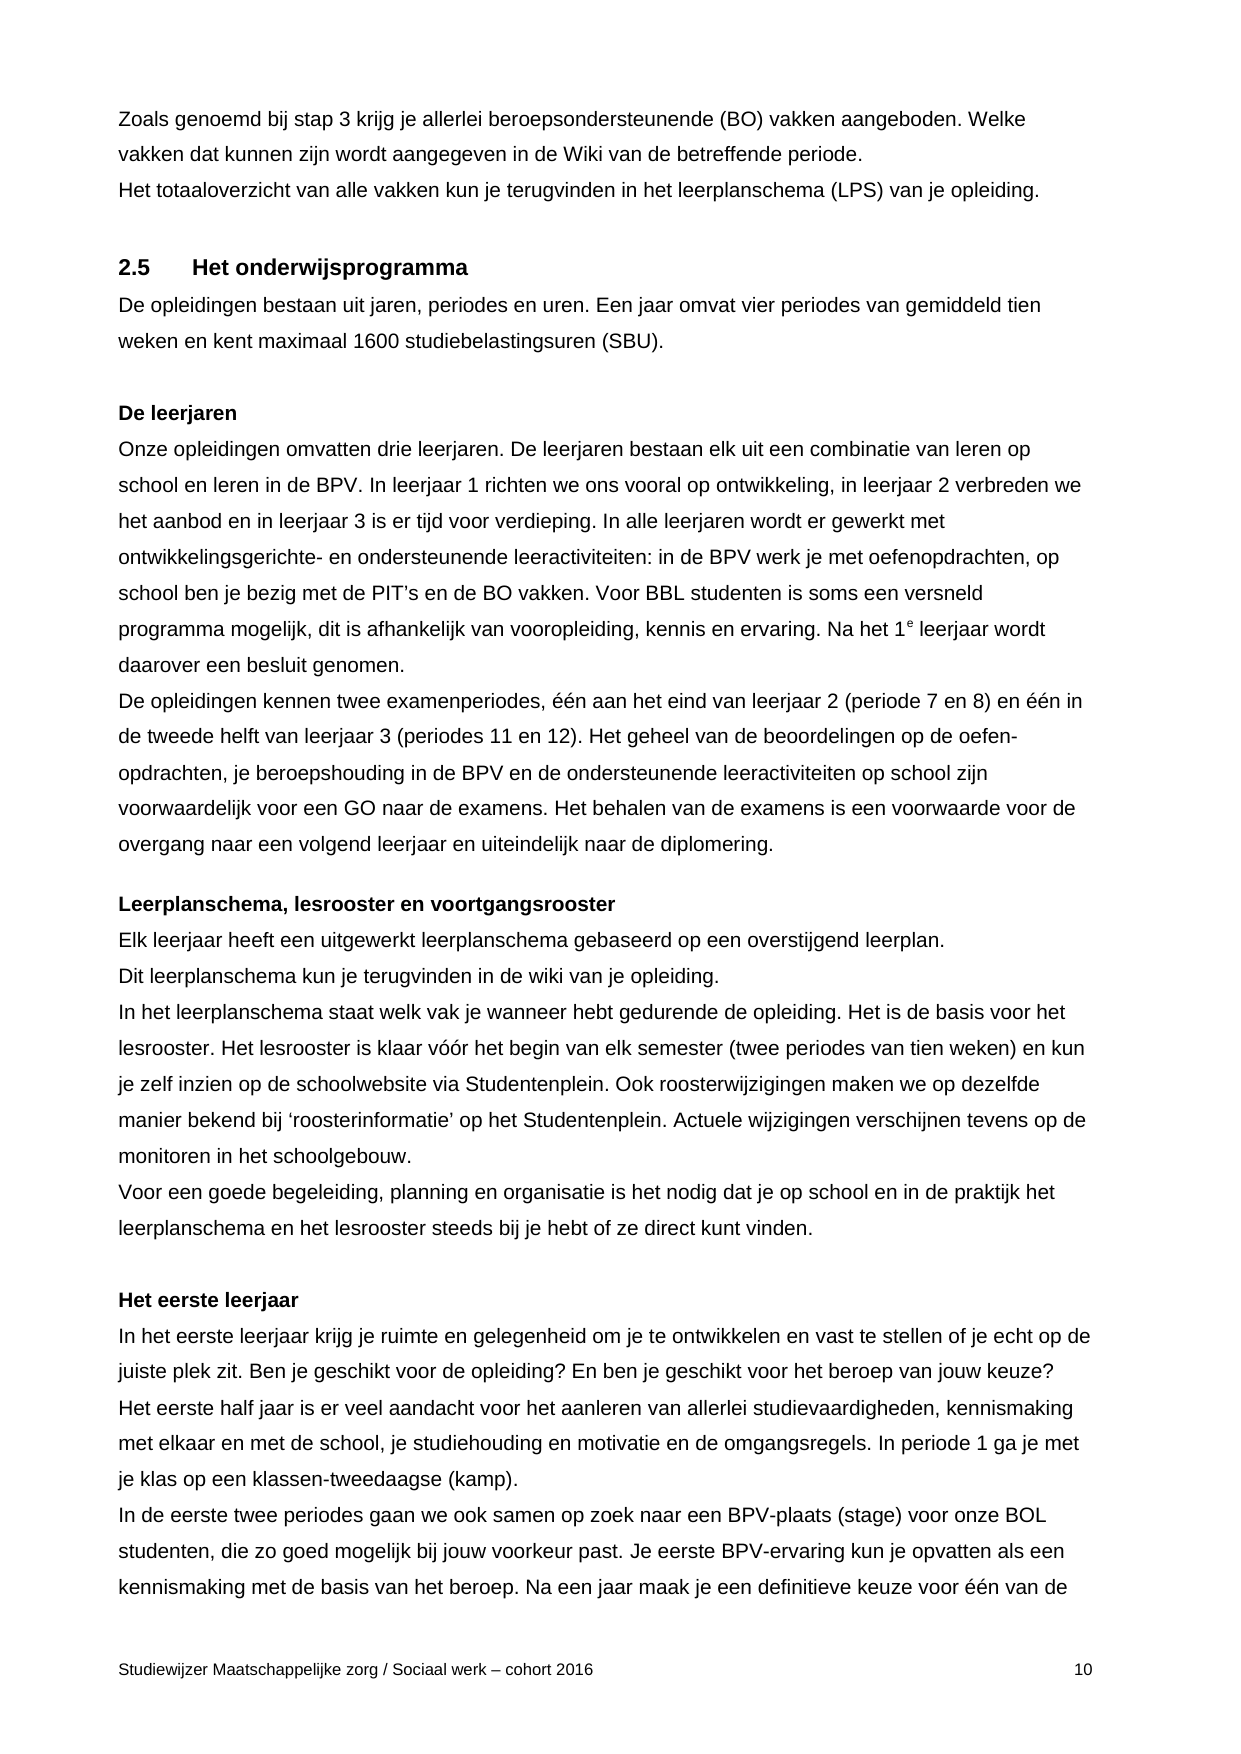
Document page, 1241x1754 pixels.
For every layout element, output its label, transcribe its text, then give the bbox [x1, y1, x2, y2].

text De leerjaren [118, 401, 1092, 425]
text Dit leerplanschema kun je terugvinden in de wiki van je opleiding. [118, 964, 1092, 988]
text Het eerste half jaar is er veel aandacht voor het aanleren van allerlei studievaardigheden, kennismaking met elkaar en met de school, je studiehouding en motivatie en de omgangsregels. In periode 1 ga je met je klas op een klassen-tweedaagse (kamp). [118, 1395, 1092, 1491]
text Onze opleidingen omvatten drie leerjaren. De leerjaren bestaan elk uit een combinatie van leren op school en leren in de BPV. In leerjaar 1 richten we ons vooral op ontwikkeling, in leerjaar 2 verbreden we het aanbod en in leerjaar 3 is er tijd voor verdieping. In alle leerjaren wordt er gewerkt met ontwikkelingsgerichte- en ondersteunende leeractiviteiten: in de BPV werk je met oefenopdrachten, op school ben je bezig met de PIT’s en de BO vakken. Voor BBL studenten is soms een versneld programma mogelijk, dit is afhankelijk van vooropleiding, kennis en ervaring. Na het 1e leerjaar wordt daarover een besluit genomen. [118, 437, 1092, 676]
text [118, 1503, 1092, 1599]
text Zoals genoemd bij stap 3 krijg je allerlei beroepsondersteunende (BO) vakken aangeboden. Welke vakken dat kunnen zijn wordt aangegeven in de Wiki van de betreffende periode. [118, 106, 1092, 166]
text Het totaaloverzicht van alle vakken kun je terugvinden in het leerplanschema (LPS) van je opleiding. [118, 178, 1092, 202]
text In het leerplanschema staat welk vak je wanneer hebt gedurende de opleiding. Het is de basis voor het lesrooster. Het lesrooster is klaar vóór het begin van elk semester (twee periodes van tien weken) en kun je zelf inzien op de schoolwebsite via Studentenplein. Ook roosterwijzigingen maken we op dezelfde manier bekend bij ‘roosterinformatie’ op het Studentenplein. Actuele wijzigingen verschijnen tevens op de monitoren in het schoolgebouw. [118, 1000, 1092, 1168]
text Het eerste leerjaar [118, 1287, 1092, 1311]
text Leerplanschema, lesrooster en voortgangsrooster [118, 892, 1092, 916]
text Voor een goede begeleiding, planning en organisatie is het nodig dat je op school en in de praktijk het leerplanschema en het lesrooster steeds bij je hebt of ze direct kunt vinden. [118, 1179, 1092, 1239]
text 2.5 Het onderwijsprogramma [118, 254, 1092, 280]
text De opleidingen bestaan uit jaren, periodes en uren. Een jaar omvat vier periodes van gemiddeld tien weken en kent maximaal 1600 studiebelastingsuren (SBU). [118, 293, 1092, 353]
text In het eerste leerjaar krijg je ruimte en gelegenheid om je te ontwikkelen en vast te stellen of je echt op de juiste plek zit. Ben je geschikt voor de opleiding? En ben je geschikt voor het beroep van jouw keuze? [118, 1323, 1092, 1383]
text De opleidingen kennen twee examenperiodes, één aan het eind van leerjaar 2 (periode 7 en 8) en één in de tweede helft van leerjaar 3 (periodes 11 en 12). Het geheel van de beoordelingen op de oefen-opdrachten, je beroepshouding in de BPV en de ondersteunende leeractiviteiten op school zijn voorwaardelijk voor een GO naar de examens. Het behalen van de examens is een voorwaarde voor de overgang naar een volgend leerjaar en uiteindelijk naar de diplomering. [118, 688, 1092, 856]
text Elk leerjaar heeft een uitgewerkt leerplanschema gebaseerd op een overstijgend leerplan. [118, 928, 1092, 952]
